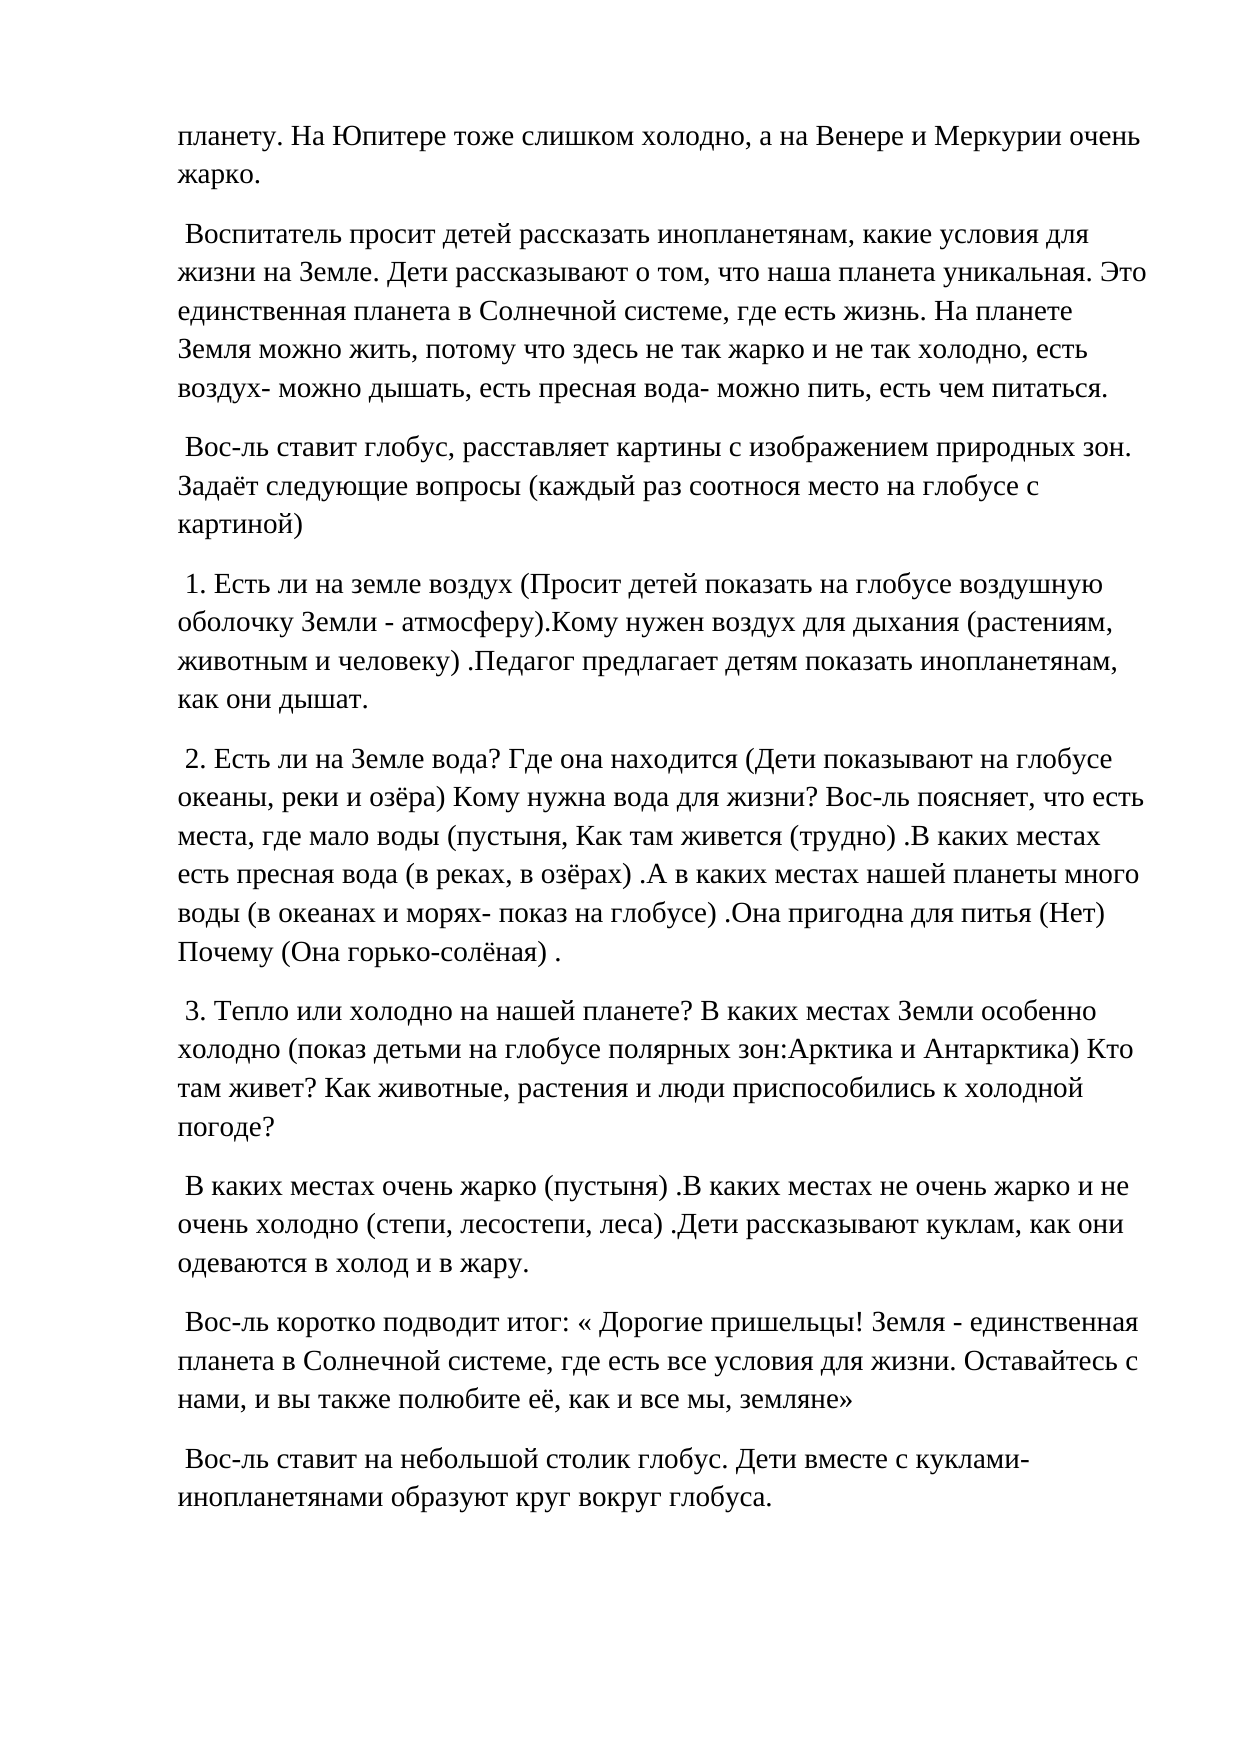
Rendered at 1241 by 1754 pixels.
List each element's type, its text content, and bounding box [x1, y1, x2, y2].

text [177, 118, 1152, 190]
text 3. Тепло или холодно на нашей планете? В каких местах Земли особенно холодно (показ детьми на глобусе полярных зон:Арктика и Антарктика) Кто там живет? Как животные, растения и люди приспособились к холодной погоде? [177, 993, 1152, 1142]
text Вос-ль коротко подводит итог: « Дорогие пришельцы! Земля - единственная планета в Солнечной системе, где есть все условия для жизни. Оставайтесь с нами, и вы также полюбите её, как и все мы, земляне» [177, 1304, 1152, 1415]
text В каких местах очень жарко (пустыня) .В каких местах не очень жарко и не очень холодно (степи, лесостепи, леса) .Дети рассказывают куклам, как они одеваются в холод и в жару. [177, 1168, 1152, 1279]
text Вос-ль ставит глобус, расставляет картины с изображением природных зон. Задаёт следующие вопросы (каждый раз соотнося место на глобусе с картиной) [177, 429, 1152, 540]
text Вос-ль ставит на небольшой столик глобус. Дети вместе с куклами-инопланетянами образуют круг вокруг глобуса. [177, 1441, 1152, 1513]
text 2. Есть ли на Земле вода? Где она находится (Дети показывают на глобусе океаны, реки и озёра) Кому нужна вода для жизни? Вос-ль поясняет, что есть места, где мало воды (пустыня, Как там живется (трудно) .В каких местах есть пресная вода (в реках, в озёрах) .А в каких местах нашей планеты много воды (в океанах и морях- показ на глобусе) .Она пригодна для питья (Нет) Почему (Она горько-солёная) . [177, 741, 1152, 967]
text Воспитатель просит детей рассказать инопланетянам, какие условия для жизни на Земле. Дети рассказывают о том, что наша планета уникальная. Это единственная планета в Солнечной системе, где есть жизнь. На планете Земля можно жить, потому что здесь не так жарко и не так холодно, есть воздух- можно дышать, есть пресная вода- можно пить, есть чем питаться. [177, 216, 1152, 404]
text 1. Есть ли на земле воздух (Просит детей показать на глобусе воздушную оболочку Земли - атмосферу).Кому нужен воздух для дыхания (растениям, животным и человеку) .Педагог предлагает детям показать инопланетянам, как они дышат. [177, 566, 1152, 715]
